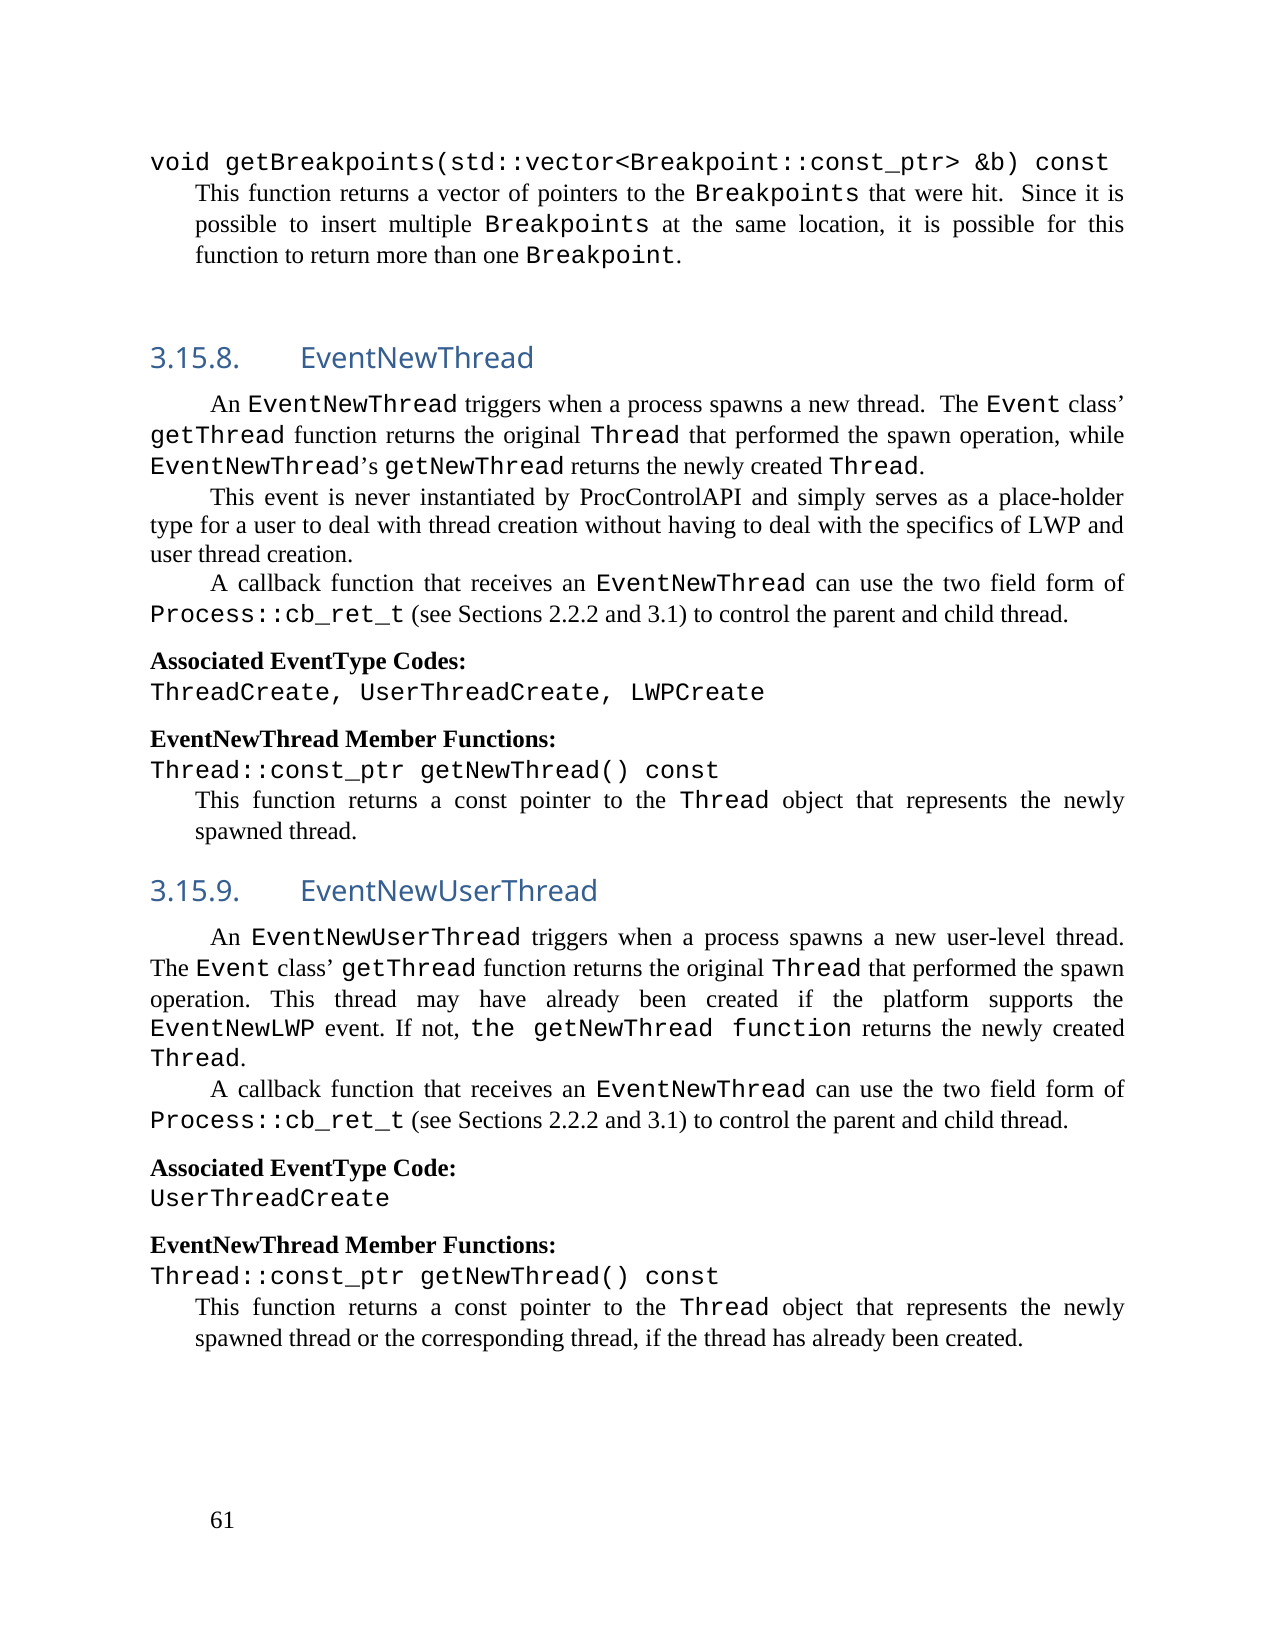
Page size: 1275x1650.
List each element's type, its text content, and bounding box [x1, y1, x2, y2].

text UserThreadCreate [150, 1186, 1125, 1214]
subtitle EventNewUserThread [150, 870, 1125, 910]
subtitle Associated EventType Codes: [150, 646, 1125, 675]
text void getBreakpoints(std::vector<Breakpoint::const_ptr> &b) const [150, 150, 1125, 178]
text Thread::const_ptr getNewThread() const [150, 1263, 1125, 1292]
subtitle Associated EventType Code: [150, 1153, 1125, 1181]
text Thread::const_ptr getNewThread() const [150, 757, 1125, 786]
subtitle EventNewThread Member Functions: [150, 724, 1125, 753]
text An EventNewThread triggers when a process spawns a new thread. The Event class’ getThread function returns the original Thread that performed the spawn operation, while EventNewThread’s getNewThread returns the newly created Thread. [150, 389, 1125, 482]
text This function returns a vector of pointers to the Breakpoints that were hit. Since it is possible to insert multiple Breakpoints at the same location, it is possible for this function to return more than one Breakpoint. [195, 178, 1125, 271]
text This function returns a const pointer to the Thread object that represents the newly spawned thread. [195, 786, 1125, 845]
text This function returns a const pointer to the Thread object that represents the newly spawned thread or the corresponding thread, if the thread has already been created. [195, 1292, 1125, 1351]
subtitle EventNewThread Member Functions: [150, 1231, 1125, 1259]
text ThreadCreate, UserThreadCreate, LWPCreate [150, 679, 1125, 708]
text A callback function that receives an EventNewThread can use the two field form of Process::cb_ret_t (see Sections 2.2.2 and 3.1) to control the parent and child thread. [150, 568, 1125, 630]
text A callback function that receives an EventNewThread can use the two field form of Process::cb_ret_t (see Sections 2.2.2 and 3.1) to control the parent and child thread. [150, 1074, 1125, 1136]
text An EventNewUserThread triggers when a process spawns a new user-level thread. The Event class’ getThread function returns the original Thread that performed the spawn operation. This thread may have already been created if the platform supports the EventNewLWP event. If not, the getNewThread function returns the newly created Thread. [150, 922, 1125, 1074]
text This event is never instantiated by ProcControlAPI and simply serves as a place-holder type for a user to deal with thread creation without having to deal with the specifics of LWP and user thread creation. [150, 482, 1125, 568]
subtitle EventNewThread [150, 337, 1125, 377]
